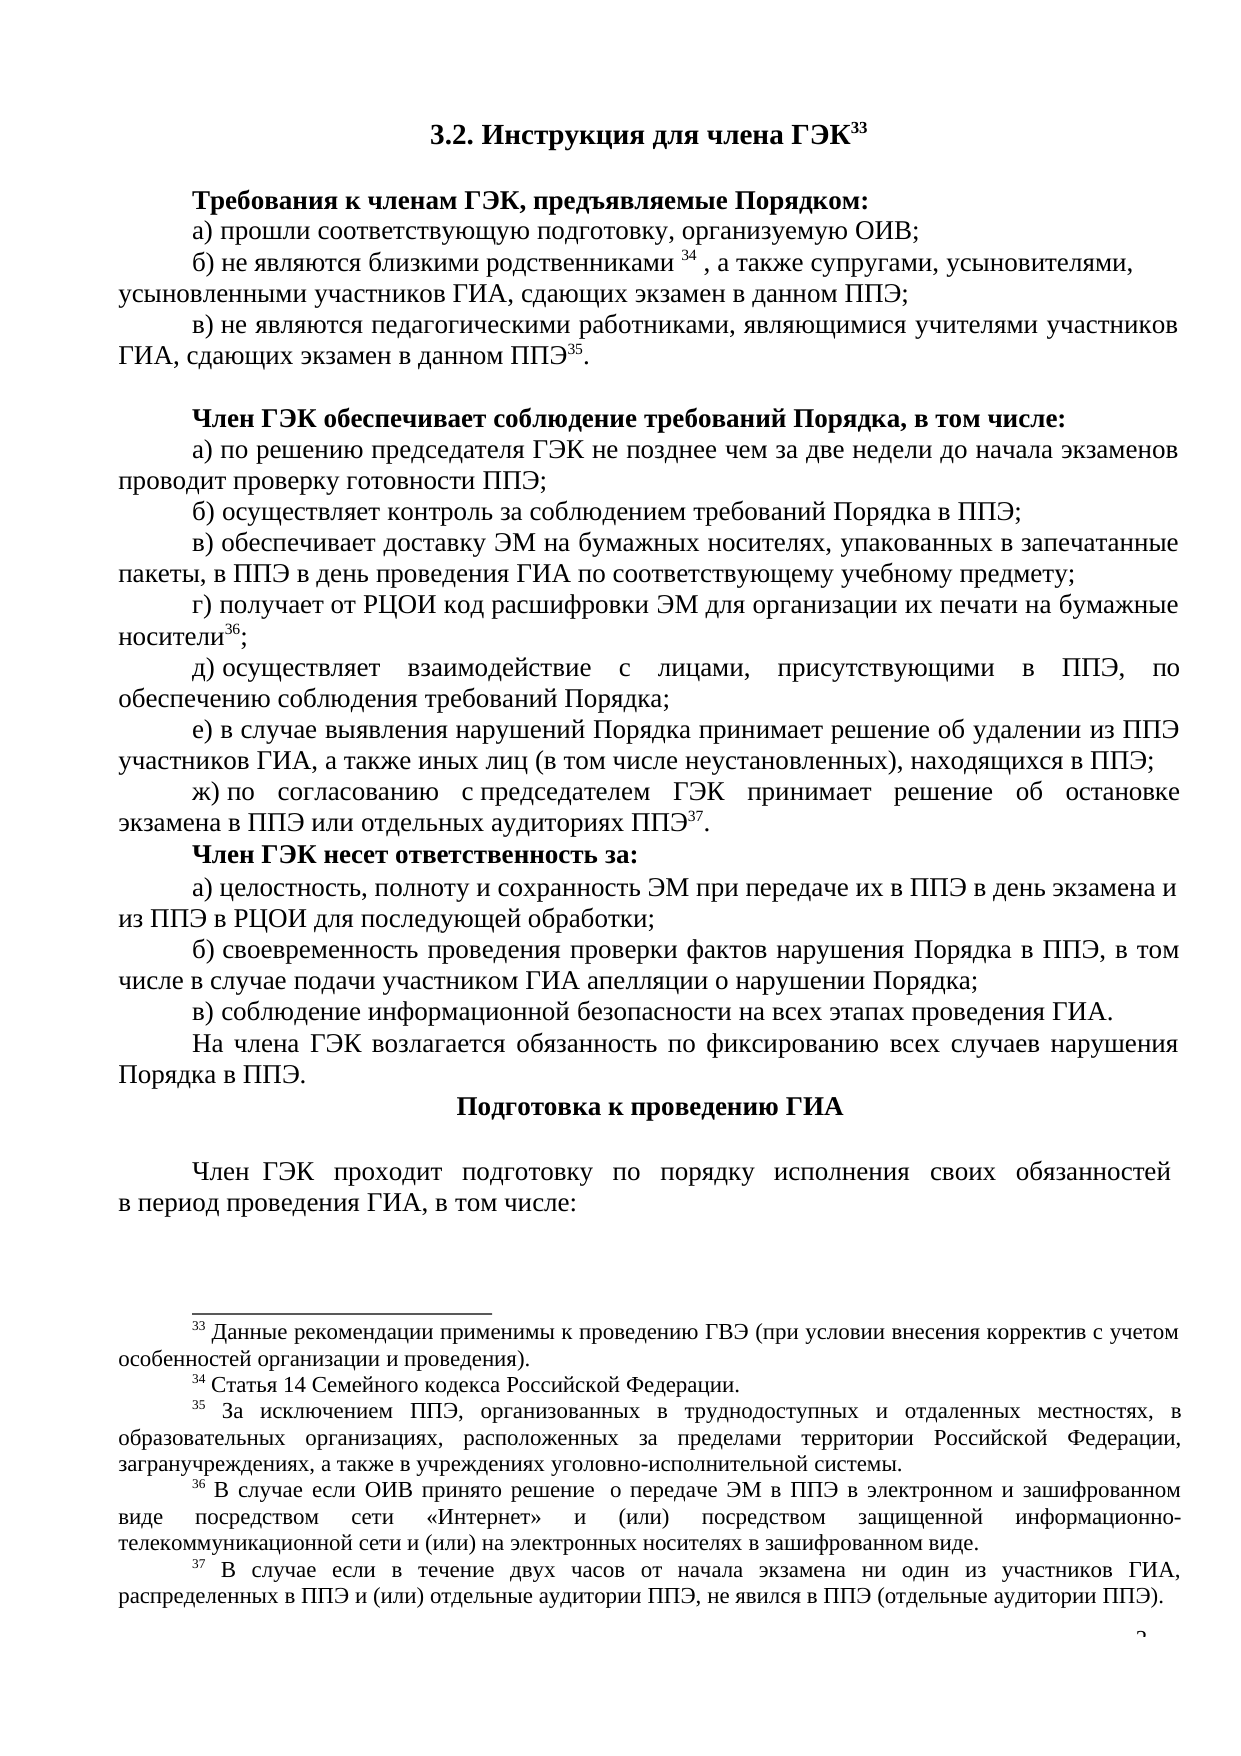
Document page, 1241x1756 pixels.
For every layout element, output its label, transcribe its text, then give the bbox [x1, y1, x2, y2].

text б) не являются близкими родственниками 34 , а также супругами, усыновителями, усыновленными участников ГИА, сдающих экзамен в данном ППЭ; [118, 246, 1184, 308]
text г) получает от РЦОИ код расшифровки ЭМ для организации их печати на бумажные носители36; [118, 588, 1184, 651]
text в) не являются педагогическими работниками, являющимися учителями участников ГИА, сдающих экзамен в данном ППЭ35. [118, 308, 1184, 371]
text 37 В случае если в течение двух часов от начала экзамена ни один из участников ГИА, распределенных в ППЭ и (или) отдельные аудитории ППЭ, не явился в ППЭ (отдельные аудитории ППЭ). [118, 1556, 1181, 1608]
text 36 В случае если ОИВ принято решение о передаче ЭМ в ППЭ в электронном и зашифрованном виде посредством сети «Интернет» и (или) посредством защищенной информационно- телекоммуникационной сети и (или) на электронных носителях в зашифрованном виде. [118, 1476, 1182, 1555]
subtitle Член ГЭК несет ответственность за: [192, 838, 1223, 870]
text а) по решению председателя ГЭК не позднее чем за две недели до начала экзаменов проводит проверку готовности ППЭ; [118, 433, 1184, 496]
text д) осуществляет взаимодействие с лицами, присутствующими в ППЭ, по обеспечению соблюдения требований Порядка; [118, 651, 1181, 713]
subtitle Подготовка к проведению ГИА [144, 1090, 1156, 1121]
text е) в случае выявления нарушений Порядка принимает решение об удалении из ППЭ участников ГИА, а также иных лиц (в том числе неустановленных), находящихся в ППЭ; [118, 713, 1184, 775]
text в) обеспечивает доставку ЭМ на бумажных носителях, упакованных в запечатанные пакеты, в ППЭ в день проведения ГИА по соответствующему учебному предмету; [118, 526, 1184, 588]
subtitle Требования к членам ГЭК, предъявляемые Порядком: [192, 184, 1223, 215]
text 35 За исключением ППЭ, организованных в труднодоступных и отдаленных местностях, в образовательных организациях, расположенных за пределами территории Российской Федерации, загранучреждениях, а также в учреждениях уголовно-исполнительной системы. [118, 1397, 1181, 1476]
text ж) по согласованию с председателем ГЭК принимает решение об остановке экзамена в ППЭ или отдельных аудиториях ППЭ37. [118, 775, 1182, 838]
subtitle Инструкция для члена ГЭК33 [430, 117, 1223, 151]
text 34 Статья 14 Семейного кодекса Российской Федерации. [192, 1371, 1223, 1397]
text б) осуществляет контроль за соблюдением требований Порядка в ППЭ; [192, 496, 1223, 526]
text а) прошли соответствующую подготовку, организуемую ОИВ; [192, 215, 1223, 246]
text б) своевременность проведения проверки фактов нарушения Порядка в ППЭ, в том числе в случае подачи участником ГИА апелляции о нарушении Порядка; [118, 933, 1184, 995]
text а) целостность, полноту и сохранность ЭМ при передаче их в ППЭ в день экзамена и из ППЭ в РЦОИ для последующей обработки; [118, 871, 1184, 933]
text Член ГЭК проходит подготовку по порядку исполнения своих обязанностей в период проведения ГИА, в том числе: [118, 1155, 1178, 1217]
text в) соблюдение информационной безопасности на всех этапах проведения ГИА. [192, 995, 1223, 1026]
text На члена ГЭК возлагается обязанность по фиксированию всех случаев нарушения Порядка в ППЭ. [118, 1027, 1184, 1089]
text 33 Данные рекомендации применимы к проведению ГВЭ (при условии внесения корректив с учетом особенностей организации и проведения). [118, 1318, 1181, 1371]
subtitle Член ГЭК обеспечивает соблюдение требований Порядка, в том числе: [192, 402, 1223, 433]
